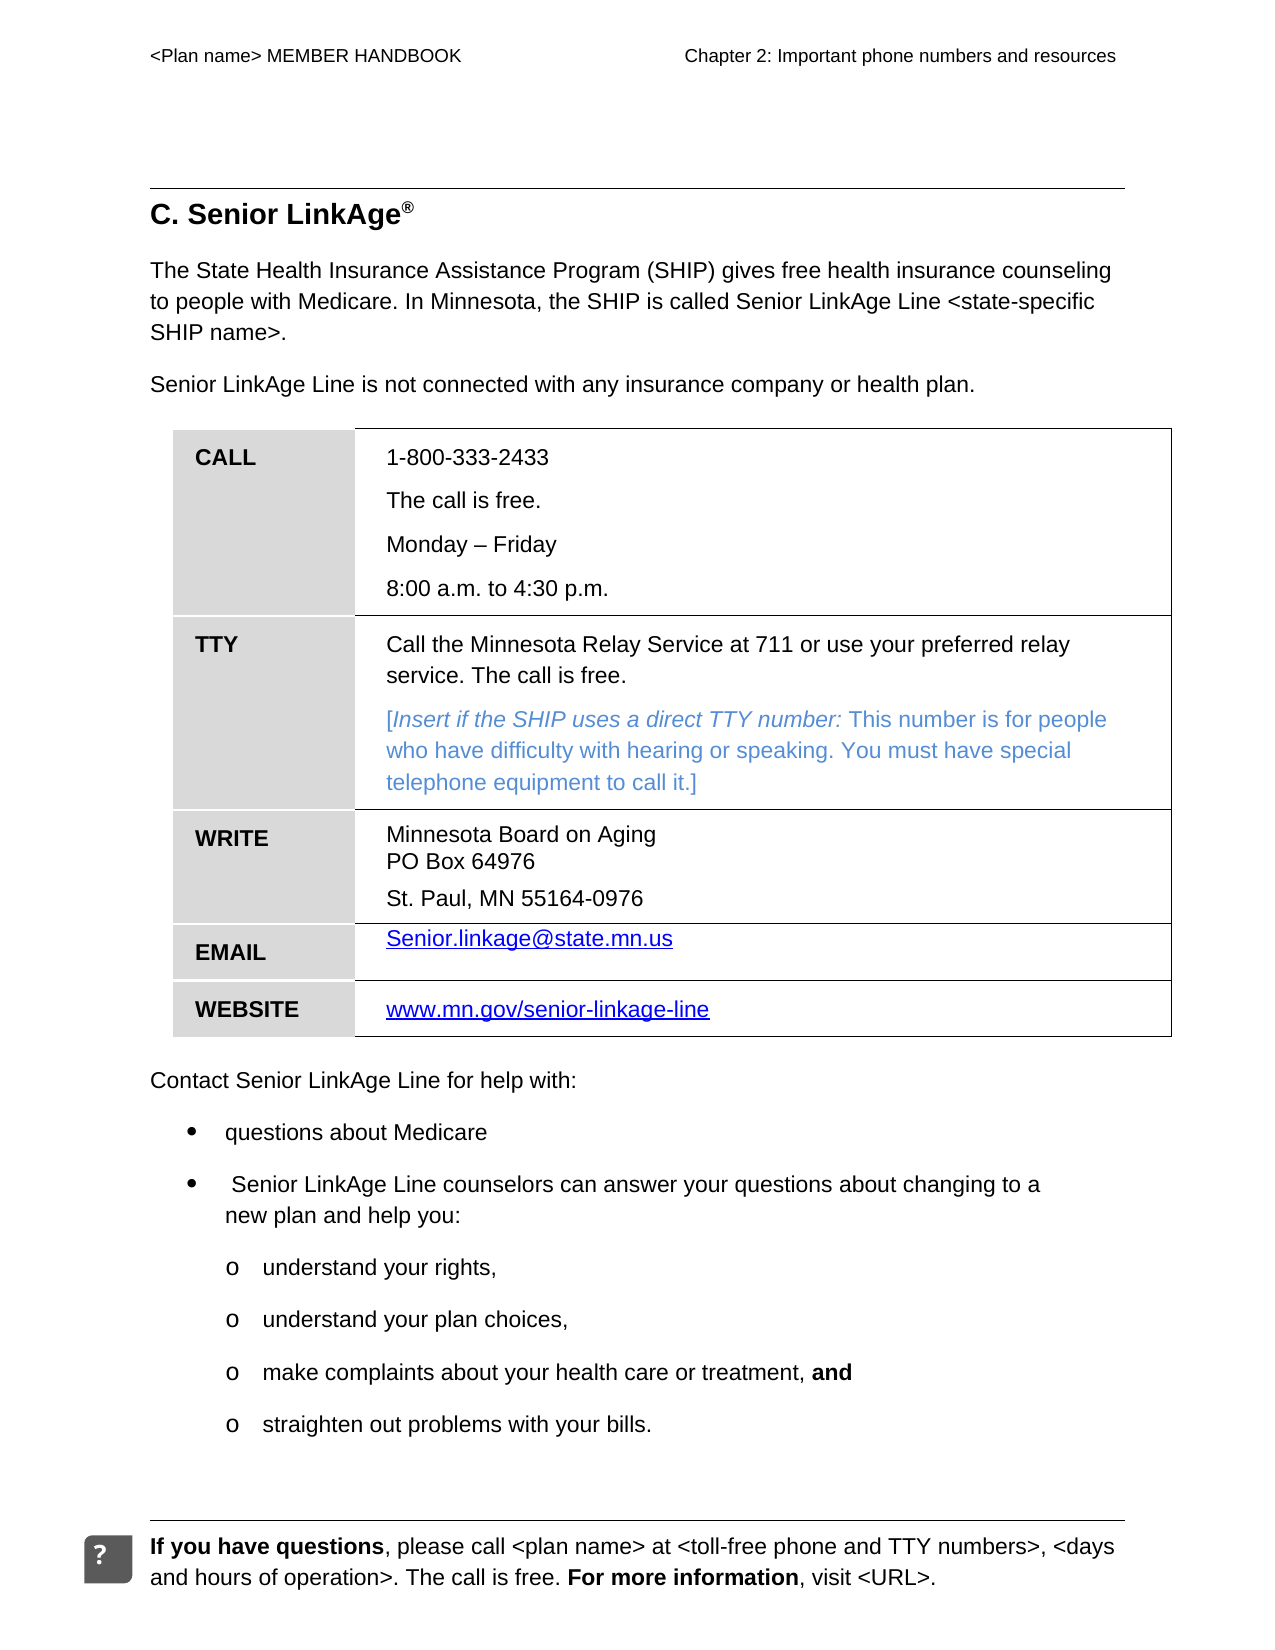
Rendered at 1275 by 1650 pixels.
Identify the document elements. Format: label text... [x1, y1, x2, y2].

text The State Health Insurance Assistance Program (SHIP) gives free health insurance counseling to people with Medicare. In Minnesota, the SHIP is called Senior LinkAge Line <state-specific SHIP name>. [150, 253, 1125, 347]
text Contact Senior LinkAge Line for help with: [150, 1063, 1125, 1094]
table_cell TTY [173, 617, 355, 809]
table_cell www.mn.gov/senior-linkage-line [355, 981, 1171, 1036]
text make complaints about your health care or treatment, and [225, 1355, 1050, 1386]
text understand your plan choices, [225, 1303, 1050, 1334]
table_cell CALL [173, 430, 355, 615]
table_cell Senior.linkage@state.mn.us [355, 924, 1171, 979]
table_cell WEBSITE [173, 982, 355, 1036]
text Senior LinkAge Line is not connected with any insurance company or health plan. [150, 368, 1125, 399]
text straighten out problems with your bills. [225, 1407, 1050, 1438]
subtitle Senior LinkAge® [150, 189, 1125, 232]
text Senior LinkAge Line counselors can answer your questions about changing to a new plan and help you: [187, 1167, 1050, 1230]
table_cell WRITE [173, 811, 355, 923]
text understand your rights, [225, 1251, 1050, 1282]
table_cell EMAIL [173, 925, 355, 979]
table_cell 1-800-333-2433 The call is free. Monday – Friday 8:00 a.m. to 4:30 p.m. [355, 429, 1171, 615]
table_cell Minnesota Board on Aging PO Box 64976 St. Paul, MN 55164-0976 [355, 810, 1171, 923]
table_header [355, 420, 1171, 428]
text questions about Medicare [187, 1115, 1050, 1147]
table_cell Call the Minnesota Relay Service at 711 or use your preferred relay service. The call is free. [Insert if the SHIP uses a direct TTY number: This number is for people who have difficulty with hearing or speaking. You must have special telephone equipment to call it.] [355, 616, 1171, 809]
